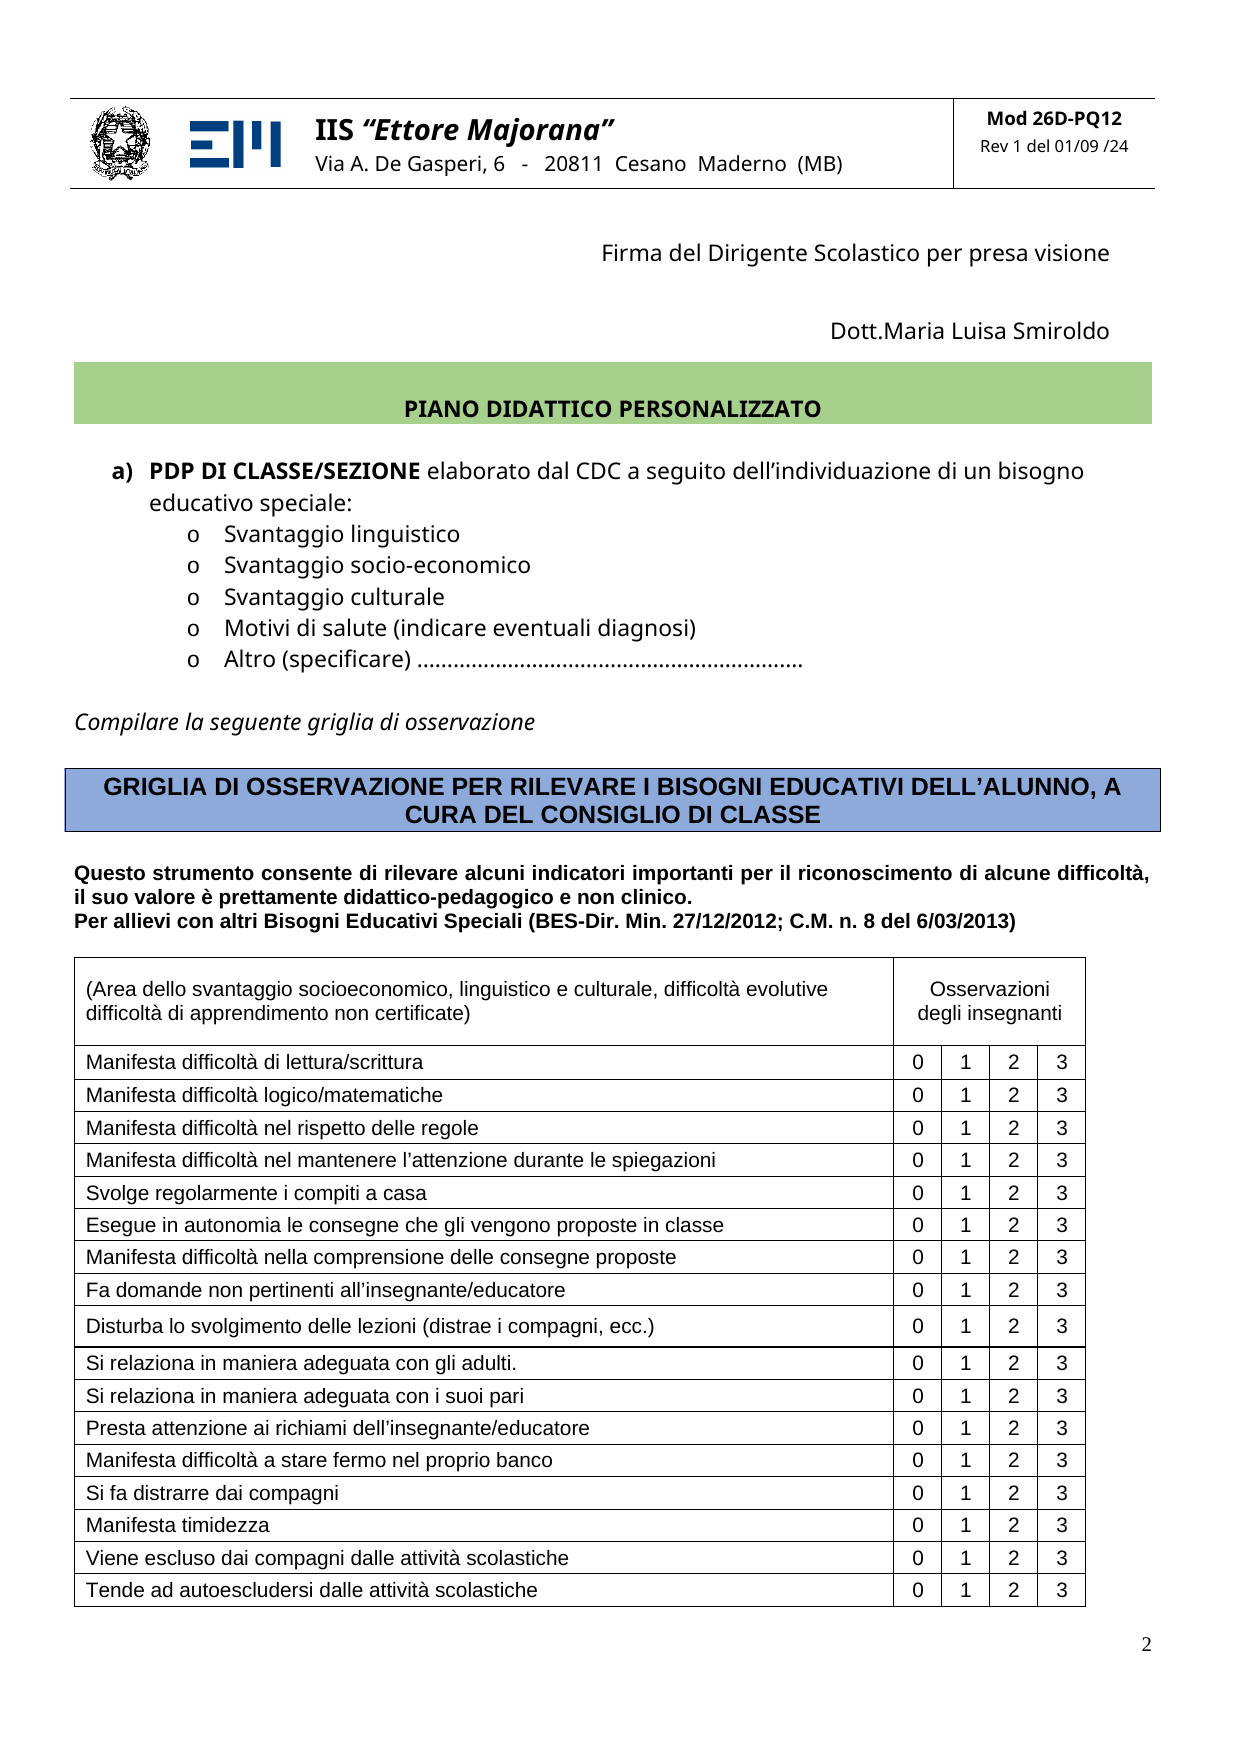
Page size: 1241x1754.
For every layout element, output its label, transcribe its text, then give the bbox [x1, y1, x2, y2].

text Per allievi con altri Bisogni Educativi Speciali (BES-Dir. Min. 27/12/2012; C.M. n. 8 del 6/03/2013) [74, 909, 1152, 933]
table_cell 0 [894, 1510, 941, 1541]
table_cell 0 [894, 1274, 941, 1305]
table_cell Manifesta difficoltà logico/matematiche [75, 1080, 893, 1111]
text Compilare la seguente griglia di osservazione [74, 706, 1152, 737]
table_cell 0 [894, 1445, 941, 1476]
table_cell 0 [894, 1177, 941, 1208]
table_cell 1 [942, 1046, 989, 1078]
table_cell 0 [894, 1306, 941, 1346]
table_cell Si relaziona in maniera adeguata con gli adulti. [75, 1348, 893, 1379]
table_cell Presta attenzione ai richiami dell’insegnante/educatore [75, 1412, 893, 1444]
table_cell 0 [894, 1380, 941, 1411]
table_cell 2 [990, 1241, 1037, 1273]
table_cell Manifesta difficoltà nel rispetto delle regole [75, 1112, 893, 1143]
table_header (Area dello svantaggio socioeconomico, linguistico e culturale, difficoltà evolutive difficoltà di apprendimento non certificate) [75, 958, 893, 1044]
table_cell 1 [942, 1510, 989, 1541]
table_cell 0 [894, 1112, 941, 1143]
table_cell Svolge regolarmente i compiti a casa [75, 1177, 893, 1208]
table_cell 2 [990, 1080, 1037, 1111]
table_cell 3 [1038, 1574, 1085, 1606]
table_cell 0 [894, 1348, 941, 1379]
table_cell 3 [1038, 1348, 1085, 1379]
table_cell 2 [990, 1348, 1037, 1379]
table_cell Manifesta timidezza [75, 1510, 893, 1541]
table_cell 2 [990, 1542, 1037, 1573]
table_cell 0 [894, 1241, 941, 1273]
table_cell 1 [942, 1348, 989, 1379]
table_cell 1 [942, 1209, 989, 1240]
table_cell 3 [1038, 1380, 1085, 1411]
table_cell 2 [990, 1046, 1037, 1078]
table_cell 0 [894, 1412, 941, 1444]
table_cell 0 [894, 1542, 941, 1573]
table_cell Viene escluso dai compagni dalle attività scolastiche [75, 1542, 893, 1573]
table_cell 1 [942, 1144, 989, 1176]
table_cell 3 [1038, 1445, 1085, 1476]
table_cell 3 [1038, 1274, 1085, 1305]
table_cell 3 [1038, 1477, 1085, 1508]
text Questo strumento consente di rilevare alcuni indicatori importanti per il riconoscimento di alcune difficoltà, il suo valore è prettamente didattico-pedagogico e non clinico. [74, 861, 1152, 909]
table_header Osservazioni degli insegnanti [894, 958, 1085, 1044]
list Altro (specificare) ………………………………………………………. [186, 643, 1152, 674]
table_cell Tende ad autoescludersi dalle attività scolastiche [75, 1574, 893, 1606]
table_cell 3 [1038, 1241, 1085, 1273]
table_cell 1 [942, 1542, 989, 1573]
text GRIGLIA DI OSSERVAZIONE PER RILEVARE I BISOGNI EDUCATIVI DELL’ALUNNO, A CURA DEL CONSIGLIO DI CLASSE [66, 769, 1160, 831]
table_cell 0 [894, 1209, 941, 1240]
table_cell Manifesta difficoltà nel mantenere l’attenzione durante le spiegazioni [75, 1144, 893, 1176]
table_cell 0 [894, 1144, 941, 1176]
table_cell 1 [942, 1080, 989, 1111]
table_cell 0 [894, 1574, 941, 1606]
table_cell 2 [990, 1510, 1037, 1541]
text Dott.Maria Luisa Smiroldo [103, 315, 1110, 346]
table_cell 3 [1038, 1144, 1085, 1176]
table_cell Manifesta difficoltà nella comprensione delle consegne proposte [75, 1241, 893, 1273]
table_cell 2 [990, 1274, 1037, 1305]
table_cell 3 [1038, 1412, 1085, 1444]
table_cell 3 [1038, 1080, 1085, 1111]
table_cell 3 [1038, 1112, 1085, 1143]
table_cell 2 [990, 1306, 1037, 1346]
table_cell Manifesta difficoltà a stare fermo nel proprio banco [75, 1445, 893, 1476]
table_cell Si relaziona in maniera adeguata con i suoi pari [75, 1380, 893, 1411]
table_cell 2 [990, 1445, 1037, 1476]
table_cell 0 [894, 1046, 941, 1078]
table_cell 3 [1038, 1510, 1085, 1541]
table_cell 3 [1038, 1177, 1085, 1208]
table_cell 2 [990, 1209, 1037, 1240]
table_cell Esegue in autonomia le consegne che gli vengono proposte in classe [75, 1209, 893, 1240]
list Motivi di salute (indicare eventuali diagnosi) [186, 612, 1152, 643]
table_cell 3 [1038, 1542, 1085, 1573]
table_cell 0 [894, 1477, 941, 1508]
table_cell 2 [990, 1177, 1037, 1208]
table_cell Fa domande non pertinenti all’insegnante/educatore [75, 1274, 893, 1305]
list Svantaggio culturale [186, 581, 1152, 612]
table_cell 3 [1038, 1209, 1085, 1240]
table_cell 1 [942, 1177, 989, 1208]
picture [185, 110, 290, 176]
table_cell 2 [990, 1112, 1037, 1143]
table_cell 1 [942, 1477, 989, 1508]
list Svantaggio linguistico [186, 518, 1152, 549]
table_cell 3 [1038, 1306, 1085, 1346]
picture [87, 104, 155, 183]
table_cell 2 [990, 1412, 1037, 1444]
table_cell 2 [990, 1477, 1037, 1508]
table_cell 1 [942, 1412, 989, 1444]
table_cell 0 [894, 1080, 941, 1111]
table_cell 1 [942, 1574, 989, 1606]
list PDP DI CLASSE/SEZIONE elaborato dal CDC a seguito dell’individuazione di un bisogno educativo speciale: [111, 455, 1152, 518]
table_cell 1 [942, 1241, 989, 1273]
table_cell 1 [942, 1112, 989, 1143]
table_cell 1 [942, 1306, 989, 1346]
table_cell 3 [1038, 1046, 1085, 1078]
table_cell 1 [942, 1445, 989, 1476]
table_cell 1 [942, 1380, 989, 1411]
table_cell Manifesta difficoltà di lettura/scrittura [75, 1046, 893, 1078]
text PIANO DIDATTICO PERSONALIZZATO [74, 393, 1152, 424]
text Firma del Dirigente Scolastico per presa visione [103, 237, 1110, 268]
table_cell 1 [942, 1274, 989, 1305]
table_cell Disturba lo svolgimento delle lezioni (distrae i compagni, ecc.) [75, 1306, 893, 1346]
list Svantaggio socio-economico [186, 549, 1152, 581]
table_cell 2 [990, 1144, 1037, 1176]
table_cell 2 [990, 1574, 1037, 1606]
table_cell 2 [990, 1380, 1037, 1411]
table_cell Si fa distrarre dai compagni [75, 1477, 893, 1508]
